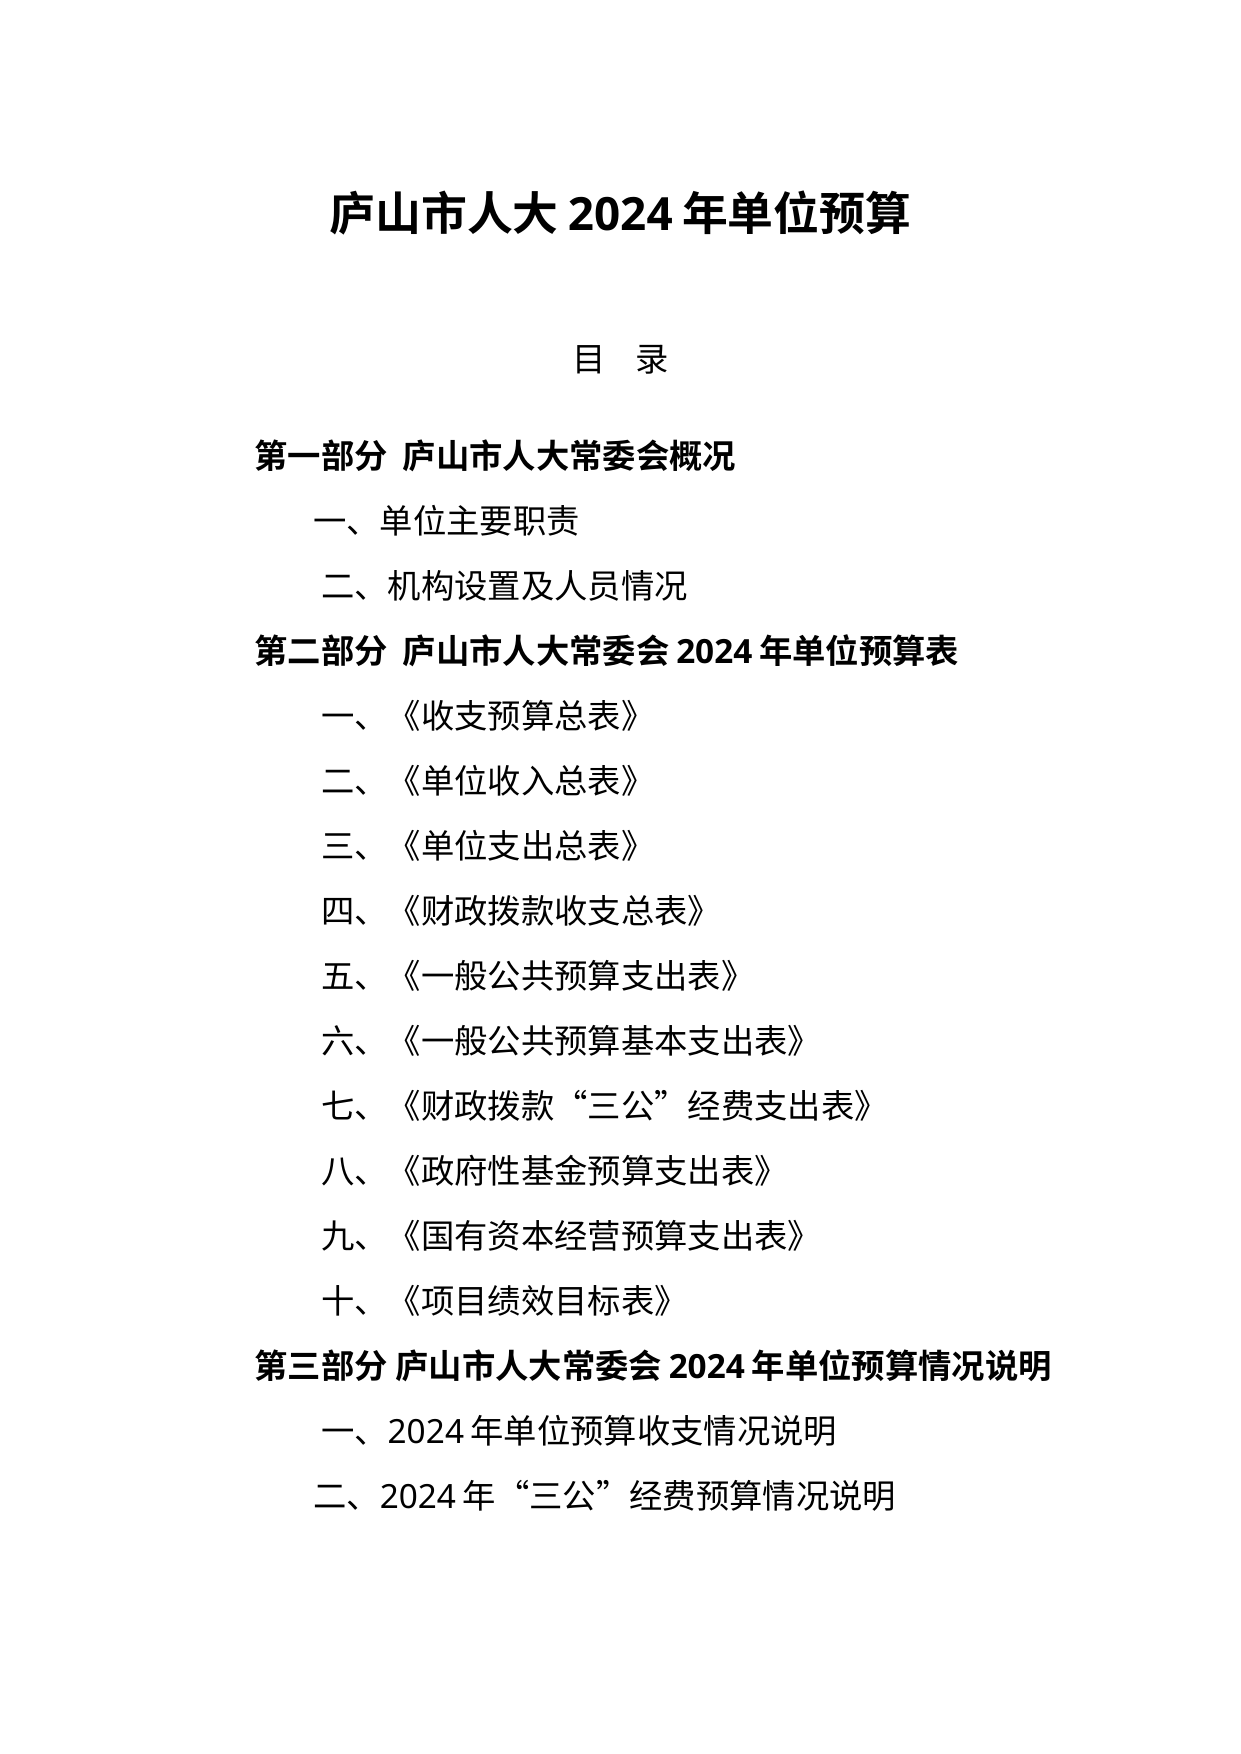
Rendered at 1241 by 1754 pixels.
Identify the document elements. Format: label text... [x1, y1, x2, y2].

text 八、《政府性基金预算支出表》 [187, 1137, 1053, 1202]
text 四、《财政拨款收支总表》 [187, 877, 1053, 942]
text 二、机构设置及人员情况 [187, 552, 1053, 617]
text 第一部分 庐山市人大常委会概况 [187, 422, 1053, 487]
text 一、单位主要职责 [187, 487, 1053, 552]
text 十、《项目绩效目标表》 [187, 1267, 1053, 1332]
text 五、《一般公共预算支出表》 [187, 942, 1053, 1007]
text 九、《国有资本经营预算支出表》 [187, 1202, 1053, 1267]
text 第二部分 庐山市人大常委会2024年单位预算表 [187, 617, 1053, 682]
text 一、《收支预算总表》 [187, 682, 1053, 747]
text 庐山市人大2024年单位预算 [187, 162, 1053, 259]
text 二、2024年“三公”经费预算情况说明 [187, 1462, 1053, 1527]
text 第三部分 庐山市人大常委会2024年单位预算情况说明 [187, 1332, 1053, 1397]
text 一、2024年单位预算收支情况说明 [187, 1397, 1053, 1462]
text 二、《单位收入总表》 [187, 747, 1053, 812]
text 目 录 [187, 324, 1053, 389]
text 六、《一般公共预算基本支出表》 [187, 1007, 1053, 1072]
text 三、《单位支出总表》 [187, 812, 1053, 877]
text 七、《财政拨款“三公”经费支出表》 [187, 1072, 1053, 1137]
